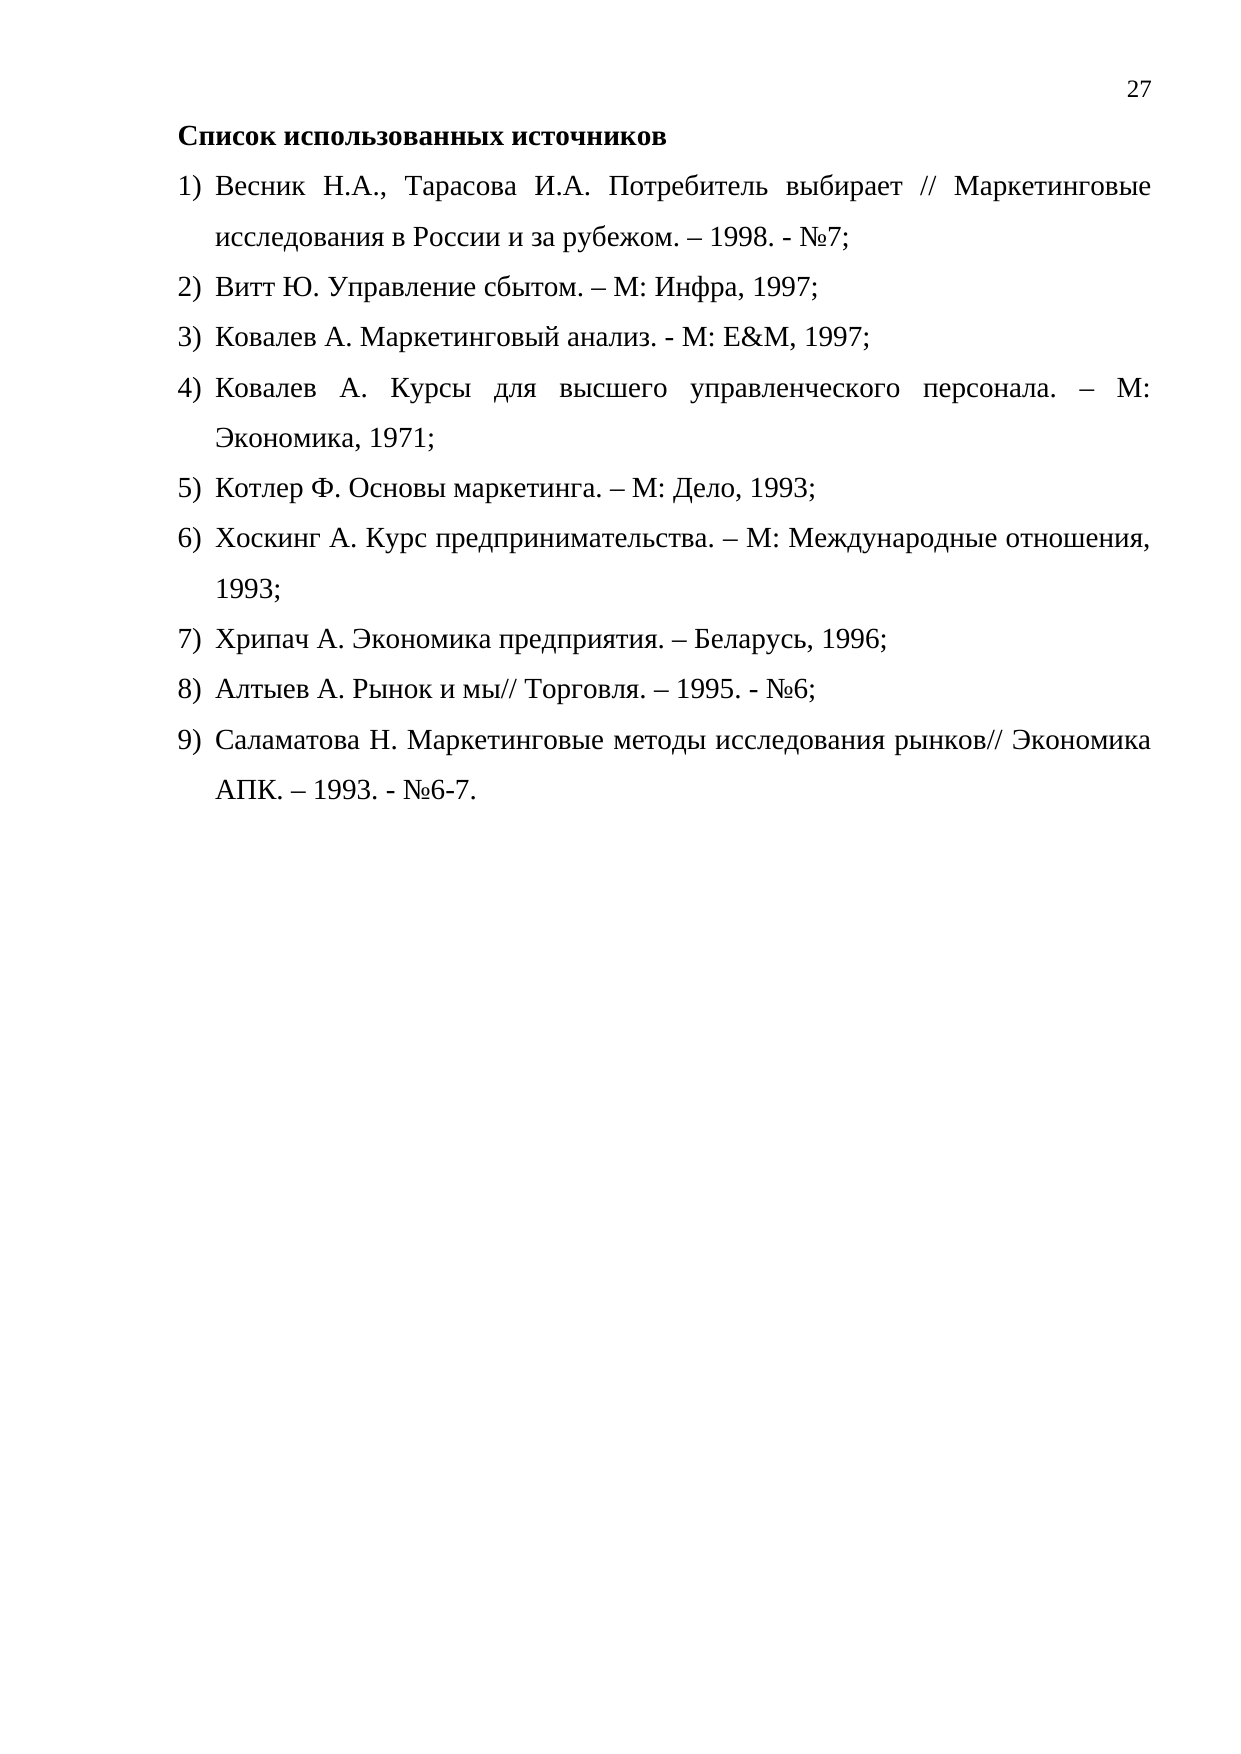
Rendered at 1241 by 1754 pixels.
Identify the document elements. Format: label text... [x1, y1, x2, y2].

list Саламатова Н. Маркетинговые методы исследования рынков// Экономика АПК. – 1993. - №6-7. [177, 722, 1152, 806]
list Весник Н.А., Тарасова И.А. Потребитель выбирает // Маркетинговые исследования в России и за рубежом. – 1998. - №7; [177, 168, 1152, 252]
list Хоскинг А. Курс предпринимательства. – М: Международные отношения, 1993; [177, 521, 1152, 604]
list Витт Ю. Управление сбытом. – М: Инфра, 1997; [177, 269, 1152, 303]
list Ковалев А. Маркетинговый анализ. - М: Е&М, 1997; [177, 319, 1152, 353]
text Список использованных источников [177, 118, 1152, 152]
list Котлер Ф. Основы маркетинга. – М: Дело, 1993; [177, 470, 1152, 504]
list Ковалев А. Курсы для высшего управленческого персонала. – М: Экономика, 1971; [177, 370, 1152, 453]
list Алтыев А. Рынок и мы// Торговля. – 1995. - №6; [177, 672, 1152, 705]
list Хрипач А. Экономика предприятия. – Беларусь, 1996; [177, 621, 1152, 655]
